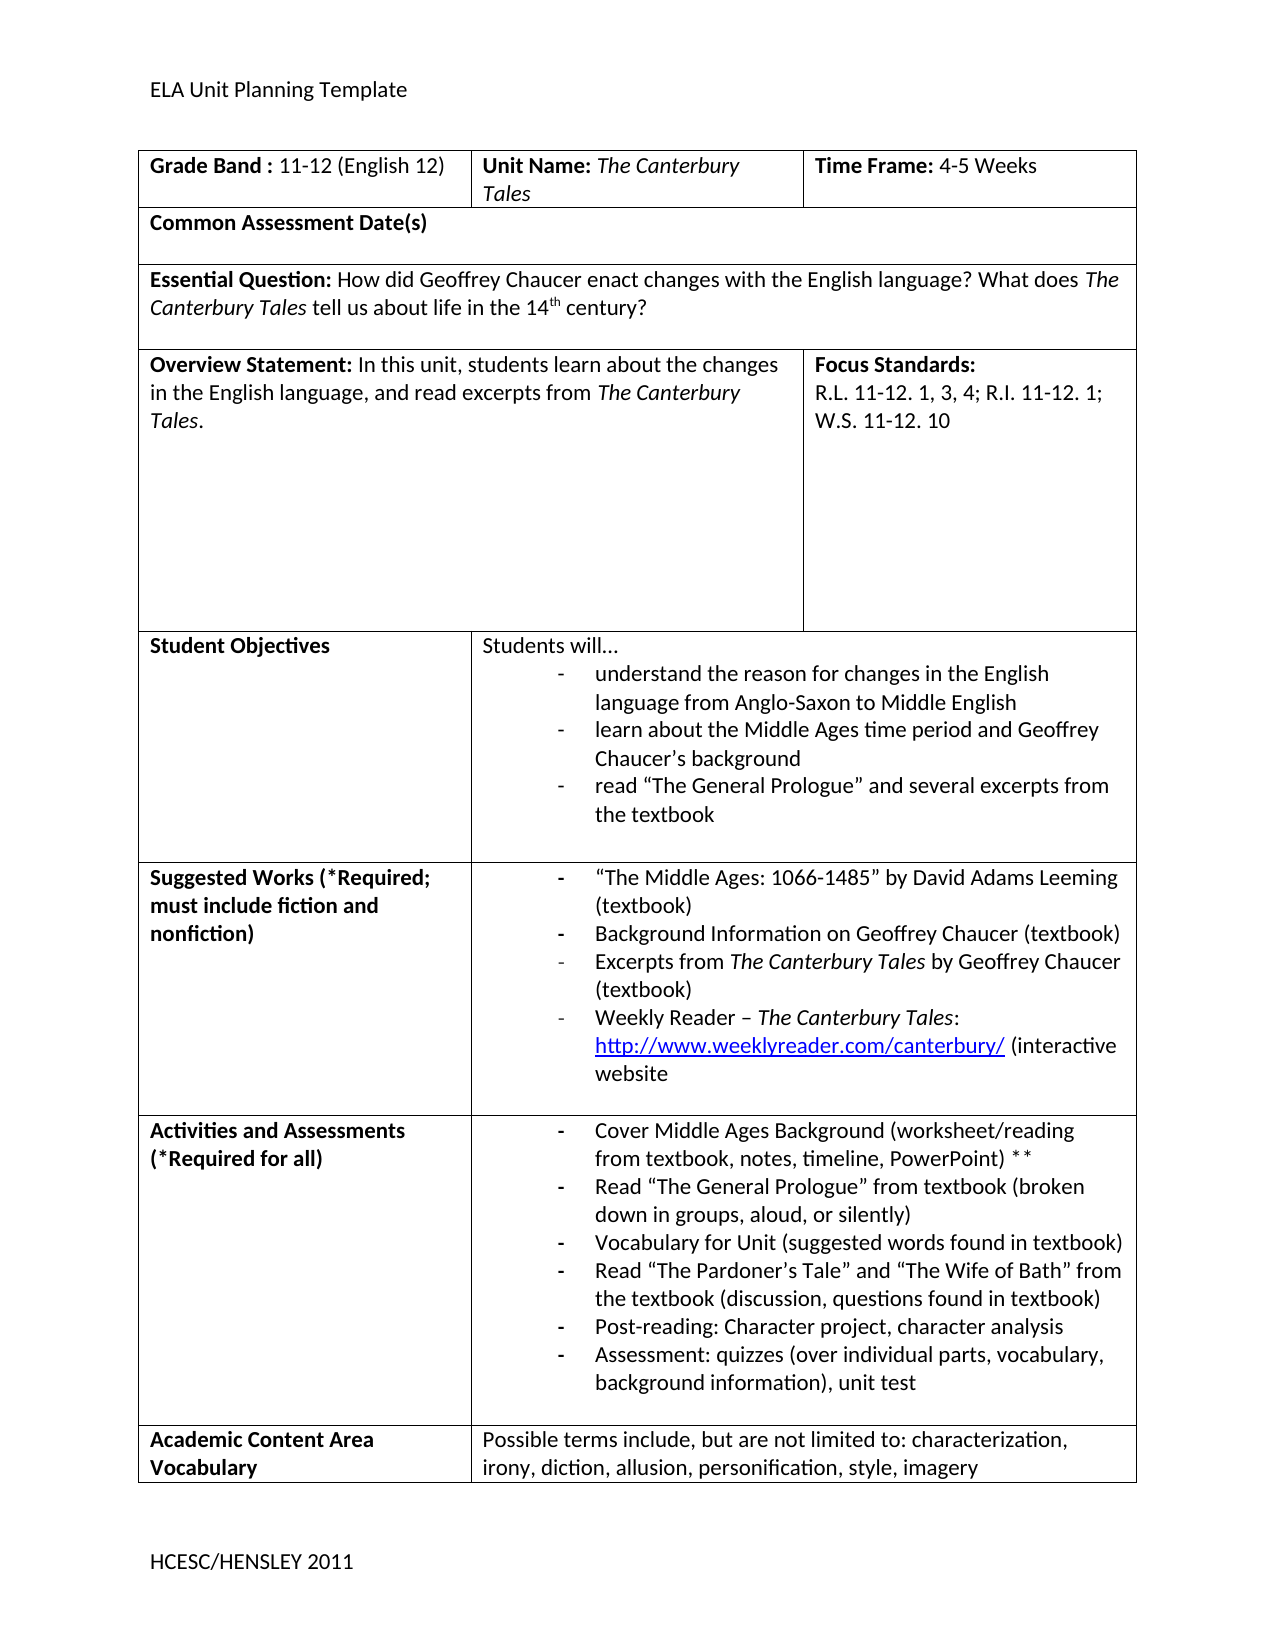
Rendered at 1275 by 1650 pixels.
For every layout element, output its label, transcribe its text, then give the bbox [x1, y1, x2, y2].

table_cell Possible terms include, but are not limited to: characterization, irony, diction, allusion, personification, style, imagery [472, 1426, 1136, 1482]
table_header Time Frame: 4-5 Weeks [804, 151, 1136, 207]
table_cell Activities and Assessments (*Required for all) [139, 1116, 471, 1424]
table_cell Common Assessment Date(s) [139, 208, 1136, 264]
table_cell Academic Content Area Vocabulary [139, 1426, 471, 1482]
table_cell Cover Middle Ages Background (worksheet/reading from textbook, notes, timeline, PowerPoint) ** Read “The General Prologue” from textbook (broken down in groups, aloud, or silently) Vocabulary for Unit (suggested words found in textbook) Read “The Pardoner’s Tale” and “The Wife of Bath” from the textbook (discussion, questions found in textbook) Post-reading: Character project, character analysis Assessment: quizzes (over individual parts, vocabulary, background information), unit test [472, 1116, 1136, 1424]
table_header Unit Name: The Canterbury Tales [472, 151, 803, 207]
table_cell Student Objectives [139, 632, 471, 862]
table_cell Essential Question: How did Geoffrey Chaucer enact changes with the English language? What does The Canterbury Tales tell us about life in the 14th century? [139, 265, 1136, 349]
table_cell “The Middle Ages: 1066-1485” by David Adams Leeming (textbook) Background Information on Geoffrey Chaucer (textbook) Excerpts from The Canterbury Tales by Geoffrey Chaucer (textbook) Weekly Reader – The Canterbury Tales: http://www.weeklyreader.com/canterbury/ (interactive website [472, 863, 1136, 1115]
table_cell Students will… understand the reason for changes in the English language from Anglo-Saxon to Middle English learn about the Middle Ages time period and Geoffrey Chaucer’s background read “The General Prologue” and several excerpts from the textbook [472, 632, 1136, 862]
table_header Grade Band : 11-12 (English 12) [139, 151, 471, 207]
table_cell Suggested Works (*Required; must include fiction and nonfiction) [139, 863, 471, 1115]
table_cell Overview Statement: In this unit, students learn about the changes in the English language, and read excerpts from The Canterbury Tales. [139, 350, 803, 631]
table_cell Focus Standards: R.L. 11-12. 1, 3, 4; R.I. 11-12. 1; W.S. 11-12. 10 [804, 350, 1136, 631]
